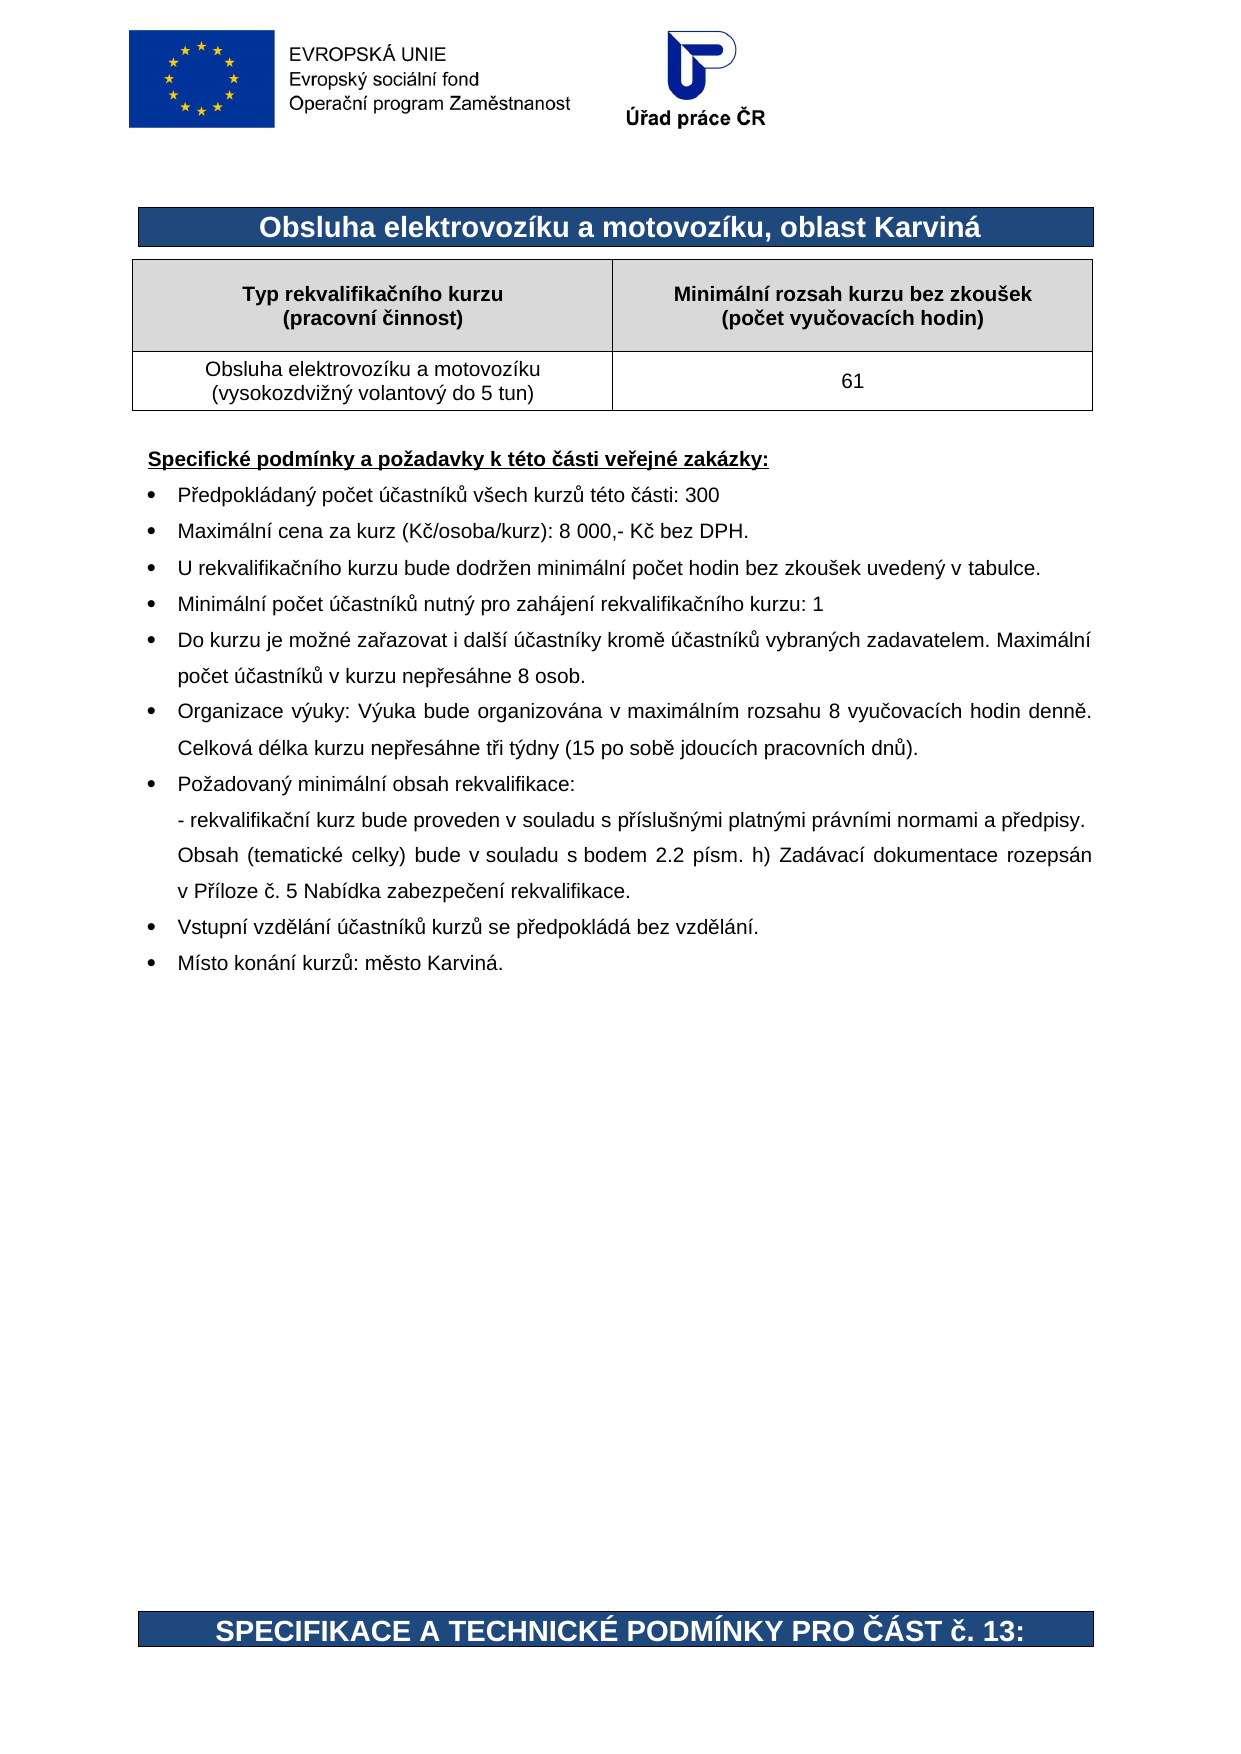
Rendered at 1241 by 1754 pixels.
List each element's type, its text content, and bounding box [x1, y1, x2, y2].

list Vstupní vzdělání účastníků kurzů se předpokládá bez vzdělání. [148, 915, 1093, 939]
text - rekvalifikační kurz bude proveden v souladu s příslušnými platnými právními normami a předpisy. [177, 807, 1093, 831]
text Obsluha elektrovozíku a motovozíku, oblast Karviná [139, 208, 1093, 246]
list Minimální počet účastníků nutný pro zahájení rekvalifikačního kurzu: 1 [148, 591, 1093, 615]
table_header Typ rekvalifikačního kurzu (pracovní činnost) [133, 260, 612, 351]
text Specifické podmínky a požadavky k této části veřejné zakázky: [148, 447, 1093, 471]
picture [128, 0, 797, 159]
text Obsah (tematické celky) bude v souladu s bodem 2.2 písm. h) Zadávací dokumentace rozepsán v Příloze č. 5 Nabídka zabezpečení rekvalifikace. [148, 843, 1093, 903]
list Organizace výuky: Výuka bude organizována v maximálním rozsahu 8 vyučovacích hodin denně. Celková délka kurzu nepřesáhne tři týdny (15 po sobě jdoucích pracovních dnů). [148, 699, 1093, 759]
list Do kurzu je možné zařazovat i další účastníky kromě účastníků vybraných zadavatelem. Maximální počet účastníků v kurzu nepřesáhne 8 osob. [148, 627, 1093, 687]
table_cell 61 [613, 352, 1092, 410]
list Maximální cena za kurz (Kč/osoba/kurz): 8 000,- Kč bez DPH. [148, 519, 1093, 543]
list U rekvalifikačního kurzu bude dodržen minimální počet hodin bez zkoušek uvedený v tabulce. [148, 555, 1093, 579]
list Předpokládaný počet účastníků všech kurzů této části: 300 [148, 483, 1093, 507]
list Požadovaný minimální obsah rekvalifikace: [148, 771, 1093, 795]
list Místo konání kurzů: město Karviná. [148, 951, 1093, 975]
table_header Minimální rozsah kurzu bez zkoušek (počet vyučovacích hodin) [613, 260, 1092, 351]
table_cell Obsluha elektrovozíku a motovozíku (vysokozdvižný volantový do 5 tun) [133, 352, 612, 410]
text SPECIFIKACE A TECHNICKÉ PODMÍNKY PRO ČÁST č. 13: [139, 1612, 1093, 1646]
